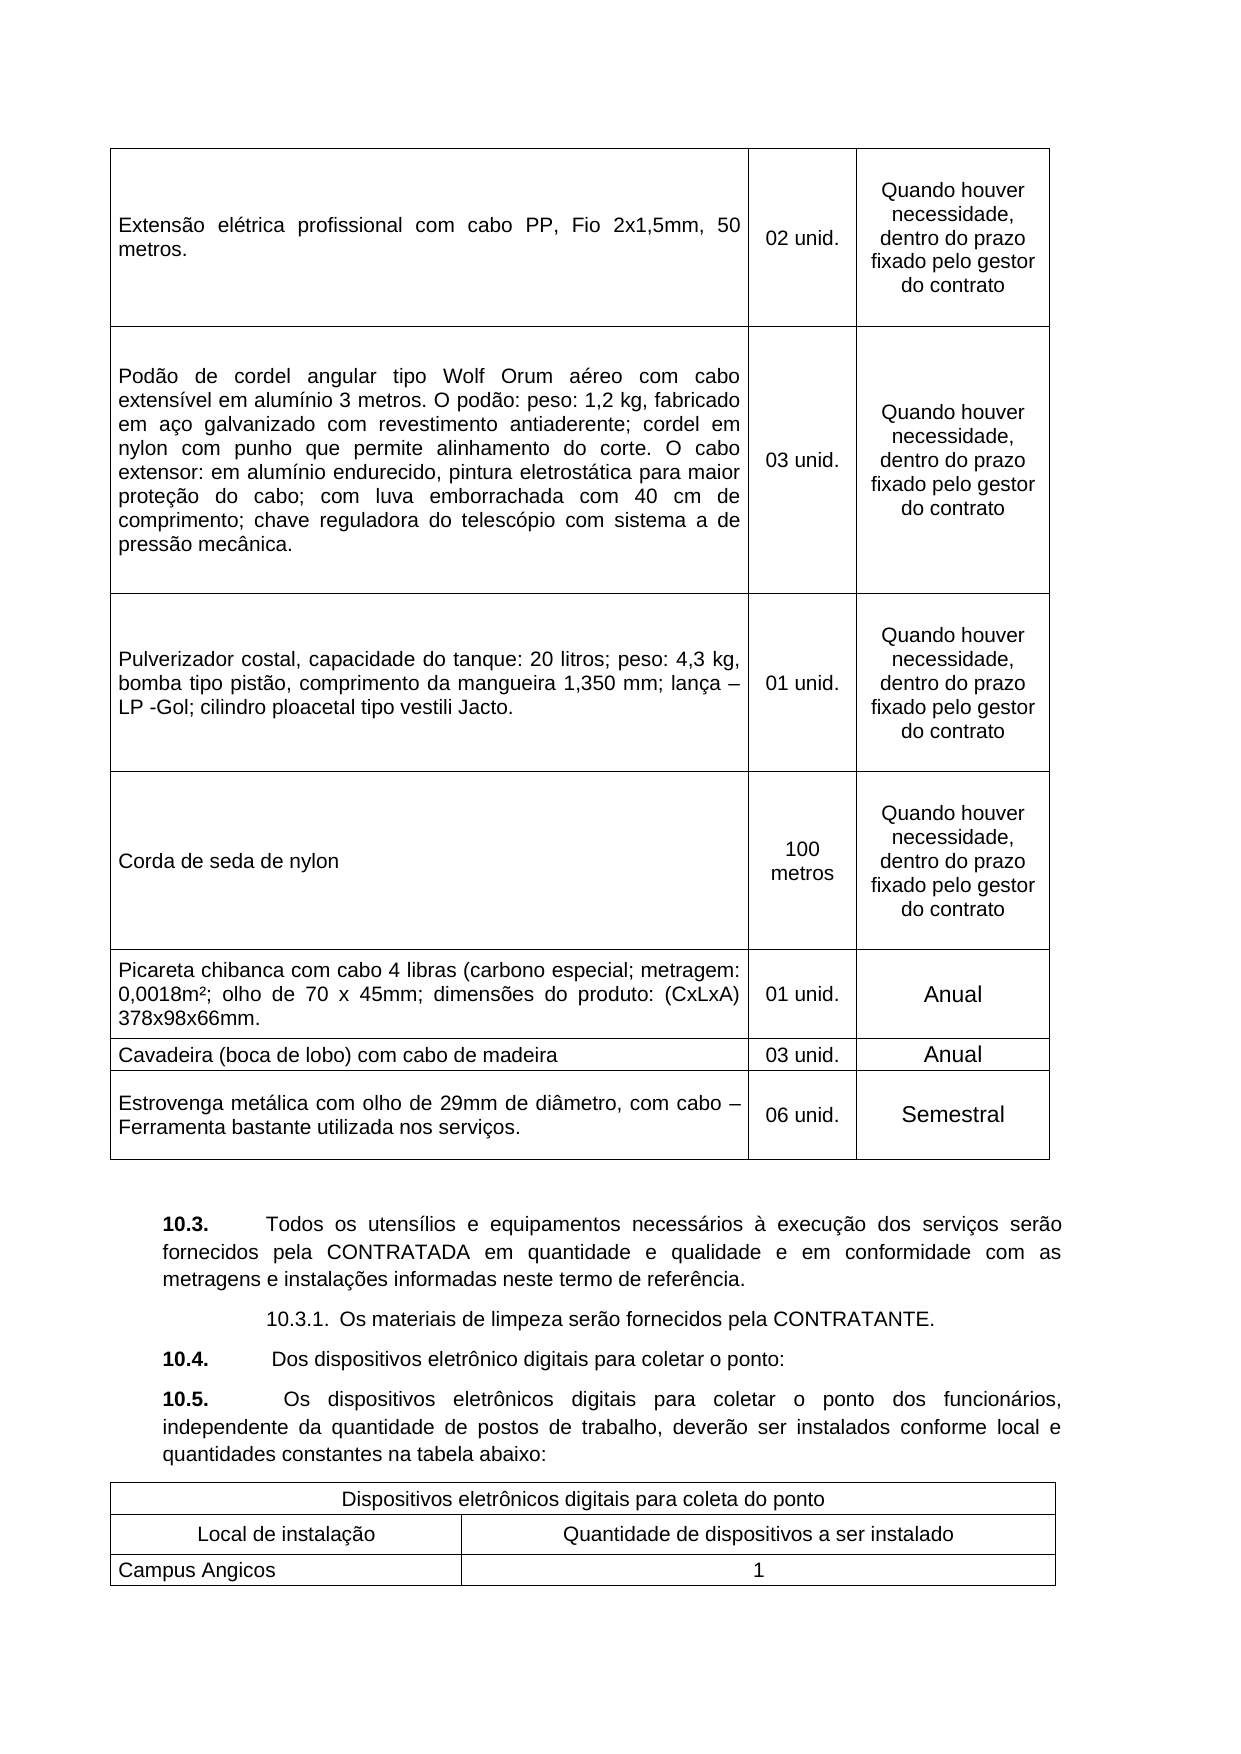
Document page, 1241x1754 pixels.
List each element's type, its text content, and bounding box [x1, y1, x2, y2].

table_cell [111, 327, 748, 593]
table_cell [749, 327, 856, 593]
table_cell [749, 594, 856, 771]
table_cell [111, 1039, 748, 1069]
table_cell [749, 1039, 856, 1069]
list Dos dispositivos eletrônico digitais para coletar o ponto: [162, 1347, 1063, 1371]
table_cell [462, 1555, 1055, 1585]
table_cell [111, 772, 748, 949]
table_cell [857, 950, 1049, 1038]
list Todos os utensílios e equipamentos necessários à execução dos serviços serão fornecidos pela CONTRATADA em quantidade e qualidade e em conformidade com as metragens e instalações informadas neste termo de referência. [162, 1212, 1063, 1291]
list Os materiais de limpeza serão fornecidos pela CONTRATANTE. [266, 1307, 1063, 1331]
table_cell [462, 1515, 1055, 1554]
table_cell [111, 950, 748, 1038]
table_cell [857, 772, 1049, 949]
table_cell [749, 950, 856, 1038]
list Os dispositivos eletrônicos digitais para coletar o ponto dos funcionários, independente da quantidade de postos de trabalho, deverão ser instalados conforme local e quantidades constantes na tabela abaixo: [162, 1387, 1063, 1466]
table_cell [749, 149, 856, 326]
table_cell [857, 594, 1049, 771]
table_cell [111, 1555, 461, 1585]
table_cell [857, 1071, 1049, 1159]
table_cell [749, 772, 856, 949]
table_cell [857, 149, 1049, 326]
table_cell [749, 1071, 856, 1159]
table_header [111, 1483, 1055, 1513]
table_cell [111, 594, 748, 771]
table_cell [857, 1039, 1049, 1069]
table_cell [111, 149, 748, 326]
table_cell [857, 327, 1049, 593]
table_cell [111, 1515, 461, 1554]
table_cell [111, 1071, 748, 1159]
